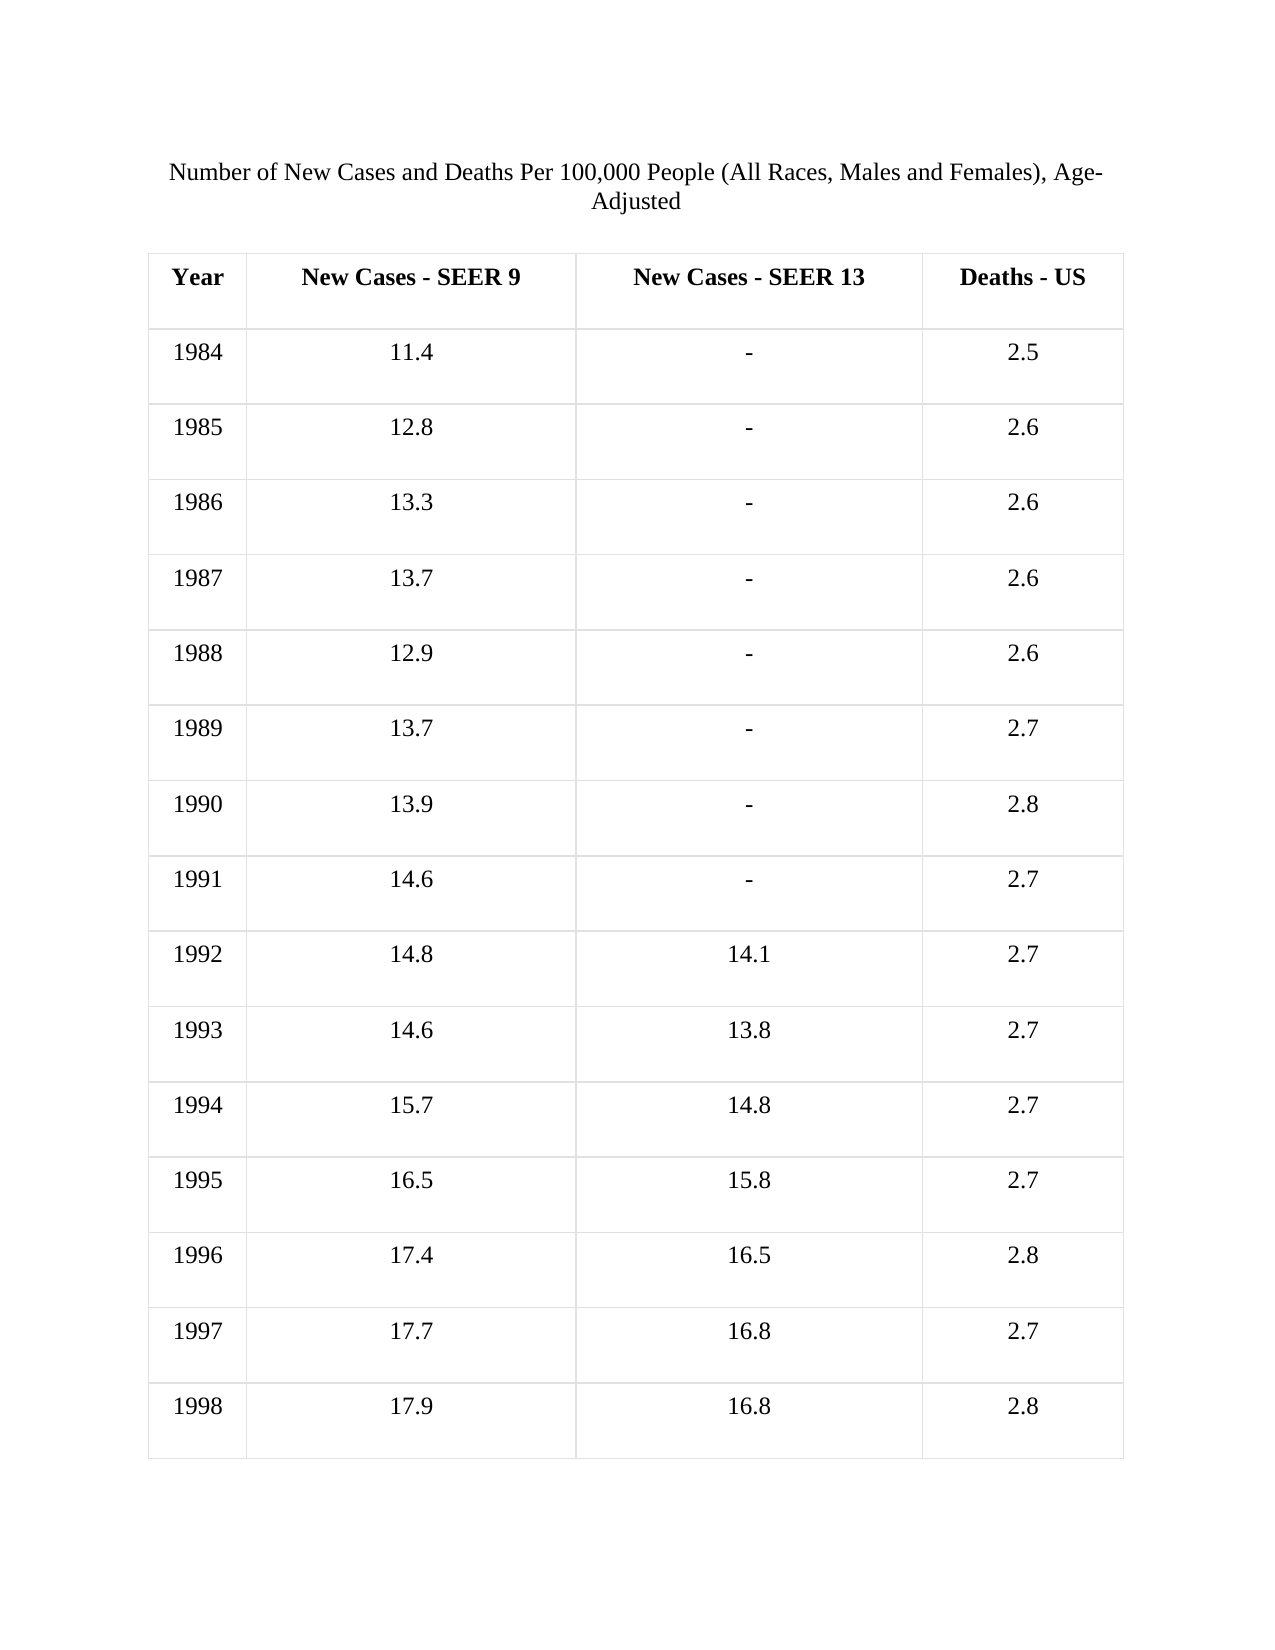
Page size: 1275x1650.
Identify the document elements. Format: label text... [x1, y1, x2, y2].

table_cell 2.7 [923, 1308, 1123, 1382]
table_cell 12.8 [247, 405, 575, 478]
table_cell 1984 [149, 330, 246, 403]
table_cell 2.7 [923, 706, 1123, 780]
table_cell 1996 [149, 1233, 246, 1307]
table_cell 2.7 [923, 932, 1123, 1006]
table_cell 2.7 [923, 1158, 1123, 1232]
table_cell 14.8 [577, 1083, 922, 1156]
table_cell - [577, 631, 922, 704]
table_cell 14.1 [577, 932, 922, 1006]
table_cell 2.7 [923, 857, 1123, 930]
table_cell - [577, 480, 922, 554]
table_cell 17.4 [247, 1233, 575, 1307]
table_cell 2.6 [923, 631, 1123, 704]
table_cell 2.7 [923, 1007, 1123, 1081]
table_cell 2.6 [923, 555, 1123, 629]
table_cell 14.6 [247, 857, 575, 930]
table_cell - [577, 405, 922, 478]
table_cell 1997 [149, 1308, 246, 1382]
table_cell 1993 [149, 1007, 246, 1081]
table_cell 14.6 [247, 1007, 575, 1081]
table_cell 13.7 [247, 555, 575, 629]
table_cell Year [149, 254, 246, 328]
table_cell 11.4 [247, 330, 575, 403]
table_cell - [577, 555, 922, 629]
table_cell 14.8 [247, 932, 575, 1006]
table_cell 2.8 [923, 781, 1123, 855]
table_cell 1986 [149, 480, 246, 554]
table_cell 1987 [149, 555, 246, 629]
table_header Number of New Cases and Deaths Per 100,000 People (All Races, Males and Females), Age-Adjusted [149, 150, 1123, 252]
table_cell 15.7 [247, 1083, 575, 1156]
table_cell Deaths - US [923, 254, 1123, 328]
table_cell - [577, 330, 922, 403]
table_cell 2.6 [923, 405, 1123, 478]
table_cell 13.9 [247, 781, 575, 855]
table_cell 17.9 [247, 1384, 575, 1457]
table_cell New Cases - SEER 9 [247, 254, 575, 328]
table_cell 16.5 [247, 1158, 575, 1232]
table_cell 1998 [149, 1384, 246, 1457]
table_cell 13.7 [247, 706, 575, 780]
table_cell 16.5 [577, 1233, 922, 1307]
table_cell New Cases - SEER 13 [577, 254, 922, 328]
table_cell 13.8 [577, 1007, 922, 1081]
table_cell 1989 [149, 706, 246, 780]
table_cell - [577, 706, 922, 780]
table_cell 1991 [149, 857, 246, 930]
table_cell 1990 [149, 781, 246, 855]
table_cell 1992 [149, 932, 246, 1006]
table_cell 16.8 [577, 1308, 922, 1382]
table_cell 1985 [149, 405, 246, 478]
table_cell 2.8 [923, 1233, 1123, 1307]
table_cell - [577, 857, 922, 930]
table_cell 17.7 [247, 1308, 575, 1382]
table_cell 2.6 [923, 480, 1123, 554]
table_cell 1994 [149, 1083, 246, 1156]
table_cell 2.8 [923, 1384, 1123, 1457]
table_cell 1988 [149, 631, 246, 704]
table_cell 1995 [149, 1158, 246, 1232]
table_cell - [577, 781, 922, 855]
table_cell 2.7 [923, 1083, 1123, 1156]
table_cell 12.9 [247, 631, 575, 704]
table_cell 2.5 [923, 330, 1123, 403]
table_cell 16.8 [577, 1384, 922, 1457]
table_cell 13.3 [247, 480, 575, 554]
table_cell 15.8 [577, 1158, 922, 1232]
